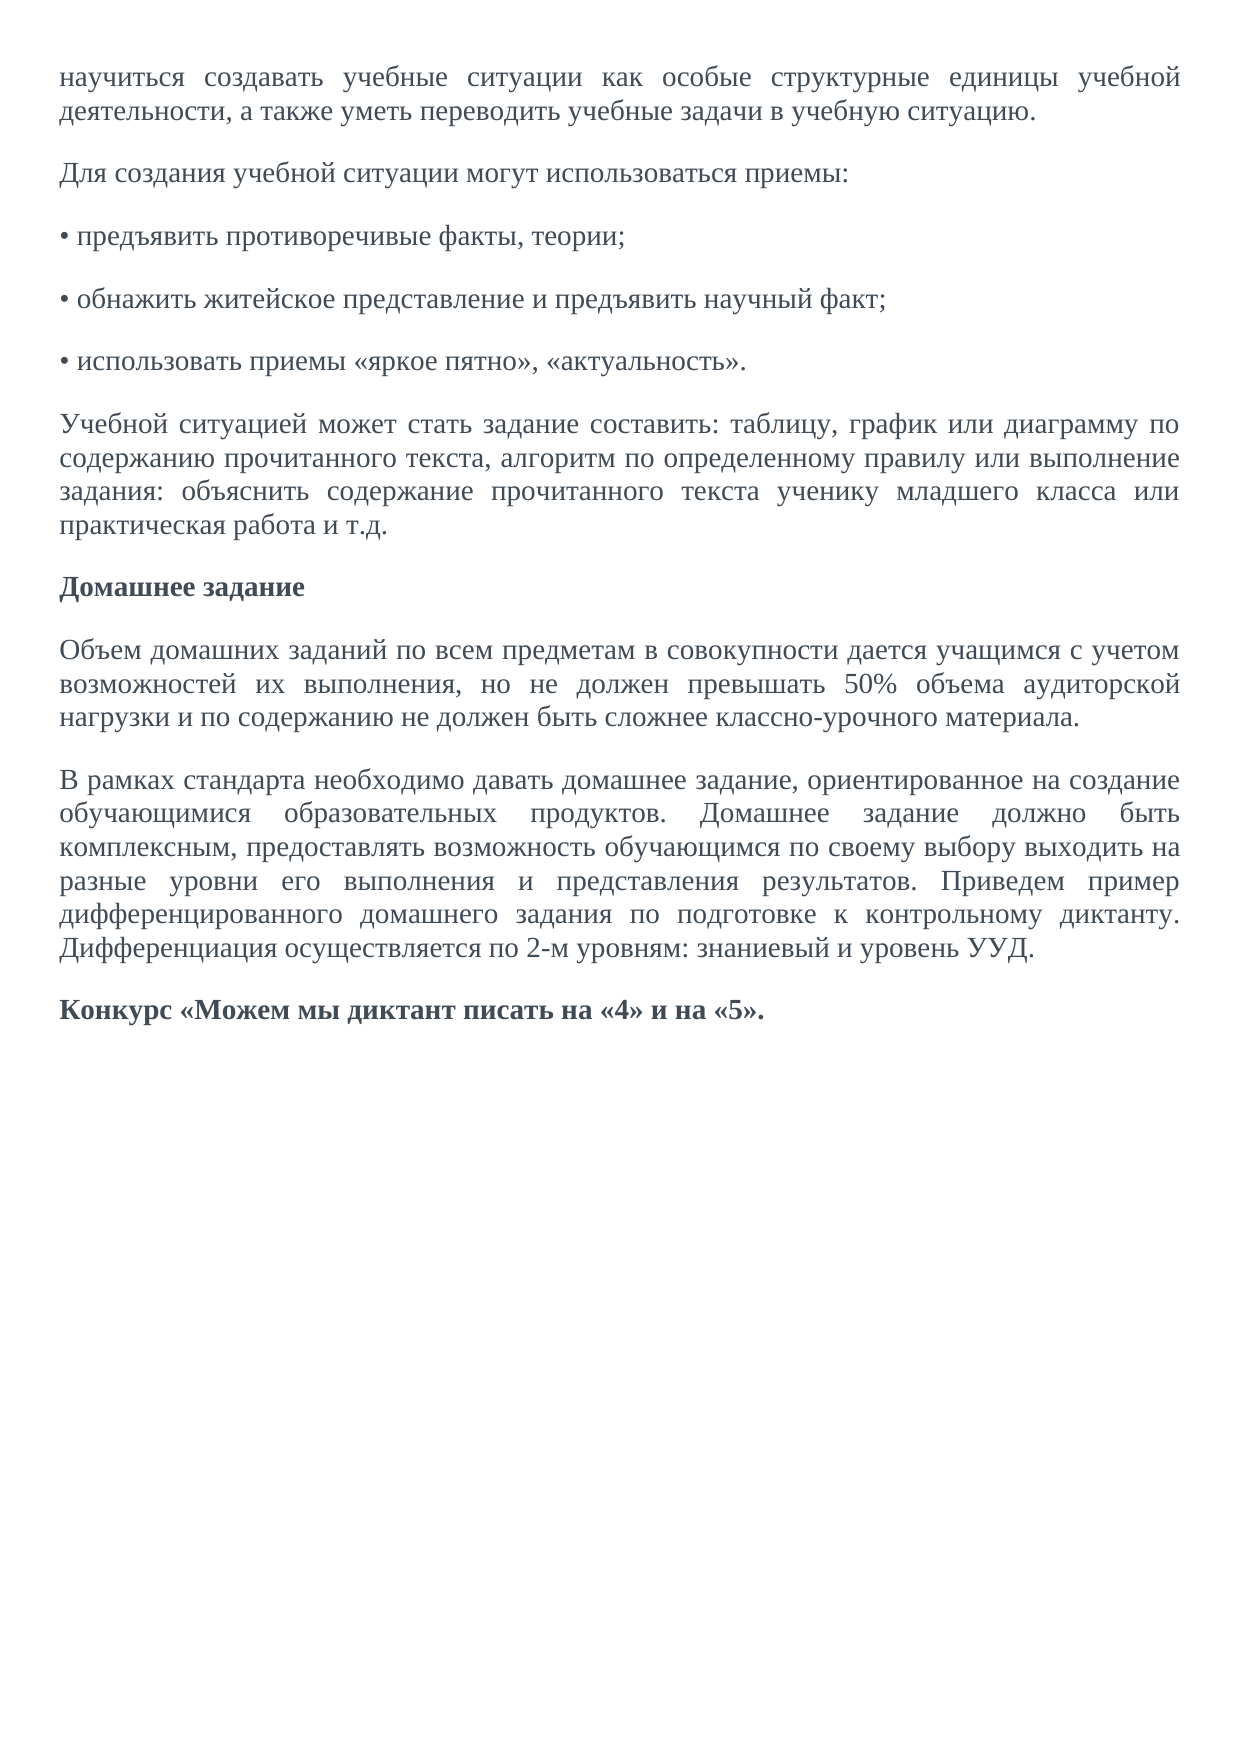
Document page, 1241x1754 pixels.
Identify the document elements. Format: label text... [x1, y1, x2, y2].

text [59, 59, 1181, 126]
text В рамках стандарта необходимо давать домашнее задание, ориентированное на создание обучающимися образовательных продуктов. Домашнее задание должно быть комплексным, предоставлять возможность обучающимся по своему выбору выходить на разные уровни его выполнения и представления результатов. Приведем пример дифференцированного домашнего задания по подготовке к контрольному диктанту. Дифференциация осуществляется по 2-м уровням: знаниевый и уровень УУД. [59, 762, 1181, 963]
text Домашнее задание [59, 569, 1181, 603]
text • использовать приемы «яркое пятно», «актуальность». [59, 343, 1181, 377]
text Учебной ситуацией может стать задание составить: таблицу, график или диаграмму по содержанию прочитанного текста, алгоритм по определенному правилу или выполнение задания: объяснить содержание прочитанного текста ученику младшего класса или практическая работа и т.д. [59, 406, 1181, 540]
text Объем домашних заданий по всем предметам в совокупности дается учащимся с учетом возможностей их выполнения, но не должен превышать 50% объема аудиторской нагрузки и по содержанию не должен быть сложнее классно-урочного материала. [59, 632, 1181, 733]
text • предъявить противоречивые факты, теории; [59, 218, 1181, 252]
text Конкурс «Можем мы диктант писать на «4» и на «5». [59, 992, 1181, 1026]
text • обнажить житейское представление и предъявить научный факт; [59, 281, 1181, 314]
text Для создания учебной ситуации могут использоваться приемы: [59, 155, 1181, 189]
